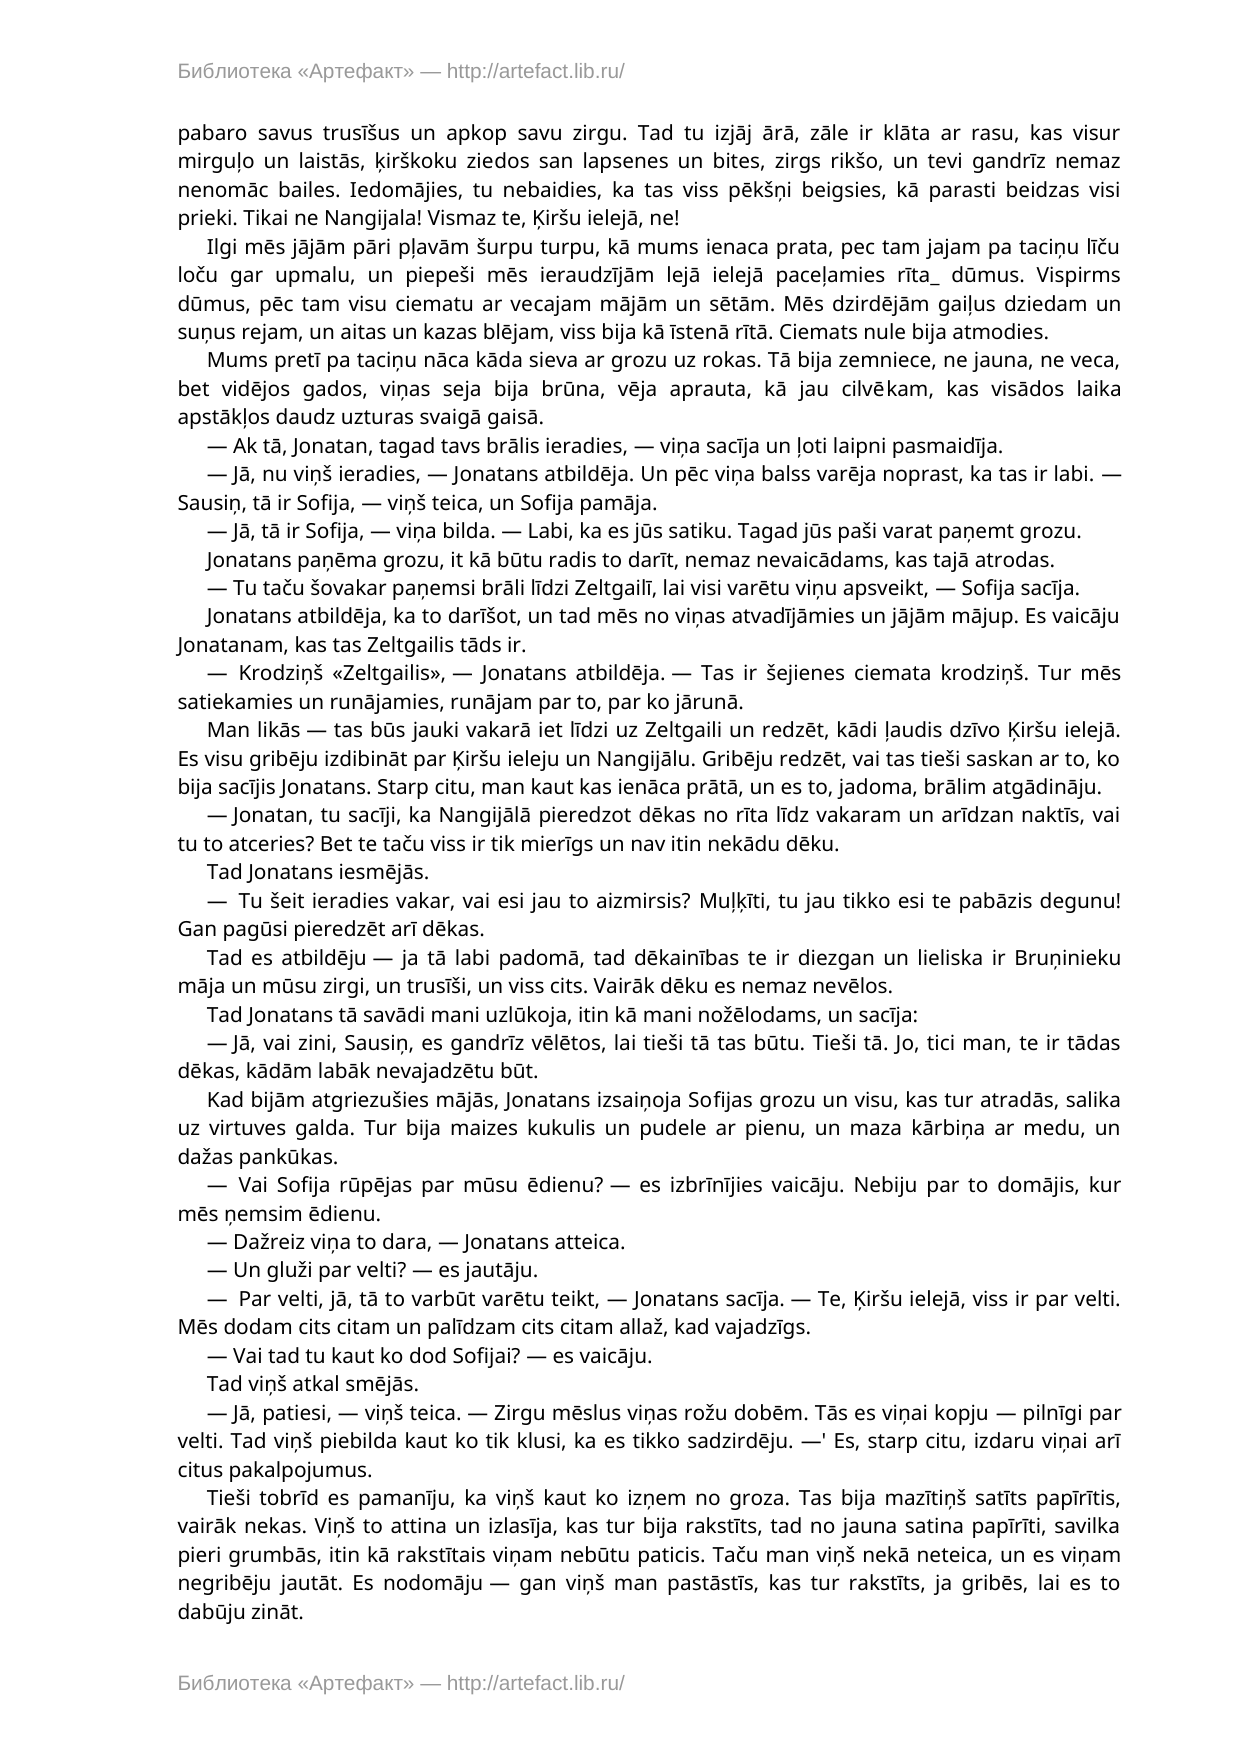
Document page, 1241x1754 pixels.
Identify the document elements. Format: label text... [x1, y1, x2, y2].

text — Jonatan, tu sacīji, ka Nangijālā pieredzot dēkas no rīta līdz vakaram un arīdzan naktīs, vai tu to atceries? Bet te taču viss ir tik mierīgs un nav itin nekādu dēku. [177, 801, 1122, 857]
text — Un gluži par velti? — es jautāju. [177, 1256, 1122, 1284]
text Tad Jonatans tā savādi mani uzlūkoja, itin kā mani nožēlodams, un sacīja: [177, 1000, 1122, 1028]
text — Vai tad tu kaut ko dod Sofijai? — es vaicāju. [177, 1341, 1122, 1369]
text Tad viņš atkal smējās. [177, 1369, 1122, 1398]
text Tad Jonatans iesmējās. [177, 857, 1122, 886]
text Tieši tobrīd es pamanīju, ka viņš kaut ko izņem no groza. Tas bija mazītiņš satīts papīrītis, vairāk nekas. Viņš to attina un izlasīja, kas tur bija rakstīts, tad no jauna satina papīrīti, savilka pieri grumbās, itin kā rakstītais viņam nebūtu paticis. Taču man viņš nekā neteica, un es viņam negribēju jautāt. Es nodomāju — gan viņš man pastāstīs, kas tur rakstīts, ja gribēs, lai es to dabūju zināt. [177, 1483, 1122, 1625]
text Tad es atbildēju — ja tā labi padomā, tad dēkainības te ir diezgan un lieliska ir Bruņinieku māja un mūsu zirgi, un trusīši, un viss cits. Vairāk dēku es nemaz nevēlos. [177, 943, 1122, 1000]
text — Jā, patiesi, — viņš teica. — Zirgu mēslus viņas rožu dobēm. Tās es viņai kopju — pilnīgi par velti. Tad viņš piebilda kaut ko tik klusi, ka es tikko sadzirdēju. —' Es, starp citu, izdaru viņai arī citus pakalpojumus. [177, 1398, 1122, 1483]
text — Dažreiz viņa to dara, — Jonatans atteica. [177, 1227, 1122, 1256]
text — Tu šeit ieradies vakar, vai esi jau to aizmirsis? Muļķīti, tu jau tikko esi te pabāzis degunu! Gan pagūsi pieredzēt arī dēkas. [177, 886, 1122, 943]
text Jonatans atbildēja, ka to darīšot, un tad mēs no viņas atvadījāmies un jājām mājup. Es vaicāju Jonatanam, kas tas Zeltgailis tāds ir. [177, 602, 1122, 658]
text Man likās — tas būs jauki vakarā iet līdzi uz Zeltgaili un redzēt, kādi ļaudis dzīvo Ķiršu ielejā. Es visu gribēju izdibināt par Ķiršu ieleju un Nangijālu. Gribēju redzēt, vai tas tieši saskan ar to, ko bija sacījis Jonatans. Starp citu, man kaut kas ienāca prātā, un es to, jadoma, brālim atgādināju. [177, 715, 1122, 801]
text Ilgi mēs jājām pāri pļavām šurpu turpu, kā mums ienaca prata, pec tam jajam pa taciņu līču loču gar upmalu, un piepeši mēs ieraudzījām lejā ielejā paceļamies rīta_ dūmus. Vispirms dūmus, pēc tam visu ciematu ar vecajam mājām un sētām. Mēs dzirdējām gaiļus dziedam un suņus rejam, un aitas un kazas blējam, viss bija kā īstenā rītā. Ciemats nule bija atmodies. [177, 232, 1122, 346]
text — Par velti, jā, tā to varbūt varētu teikt, — Jonatans sacīja. — Te, Ķiršu ielejā, viss ir par velti. Mēs dodam cits citam un palīdzam cits citam allaž, kad vajadzīgs. [177, 1284, 1122, 1341]
text — Krodziņš «Zeltgailis», — Jonatans atbildēja. — Tas ir šejienes ciemata krodziņš. Tur mēs satiekamies un runājamies, runājam par to, par ko jārunā. [177, 658, 1122, 715]
text — Tu taču šovakar paņemsi brāli līdzi Zeltgailī, lai visi varētu viņu apsveikt, — Sofija sacīja. [177, 573, 1122, 602]
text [177, 118, 1122, 232]
text — Jā, nu viņš ieradies, — Jonatans atbildēja. Un pēc viņa balss varēja noprast, ka tas ir labi. — Sausiņ, tā ir Sofija, — viņš teica, un Sofija pamāja. [177, 459, 1122, 516]
text — Jā, vai zini, Sausiņ, es gandrīz vēlētos, lai tieši tā tas būtu. Tieši tā. Jo, tici man, te ir tādas dēkas, kādām labāk nevajadzētu būt. [177, 1028, 1122, 1085]
text Mums pretī pa taciņu nāca kāda sieva ar grozu uz rokas. Tā bija zemniece, ne jauna, ne veca, bet vidējos gados, viņas seja bija brūna, vēja aprauta, kā jau cilvēkam, kas visādos laika apstākļos daudz uzturas svaigā gaisā. [177, 346, 1122, 431]
text Jonatans paņēma grozu, it kā būtu radis to darīt, nemaz nevaicādams, kas tajā atrodas. [177, 545, 1122, 573]
text Kad bijām atgriezušies mājās, Jonatans izsaiņoja Sofijas grozu un visu, kas tur atradās, salika uz virtuves galda. Tur bija maizes kukulis un pudele ar pienu, un maza kārbiņa ar medu, un dažas pankūkas. [177, 1085, 1122, 1170]
text — Ak tā, Jonatan, tagad tavs brālis ieradies, — viņa sacīja un ļoti laipni pasmaidīja. [177, 431, 1122, 459]
text — Vai Sofija rūpējas par mūsu ēdienu? — es izbrīnījies vaicāju. Nebiju par to domājis, kur mēs ņemsim ēdienu. [177, 1170, 1122, 1227]
text — Jā, tā ir Sofija, — viņa bilda. — Labi, ka es jūs satiku. Tagad jūs paši varat paņemt grozu. [177, 516, 1122, 545]
